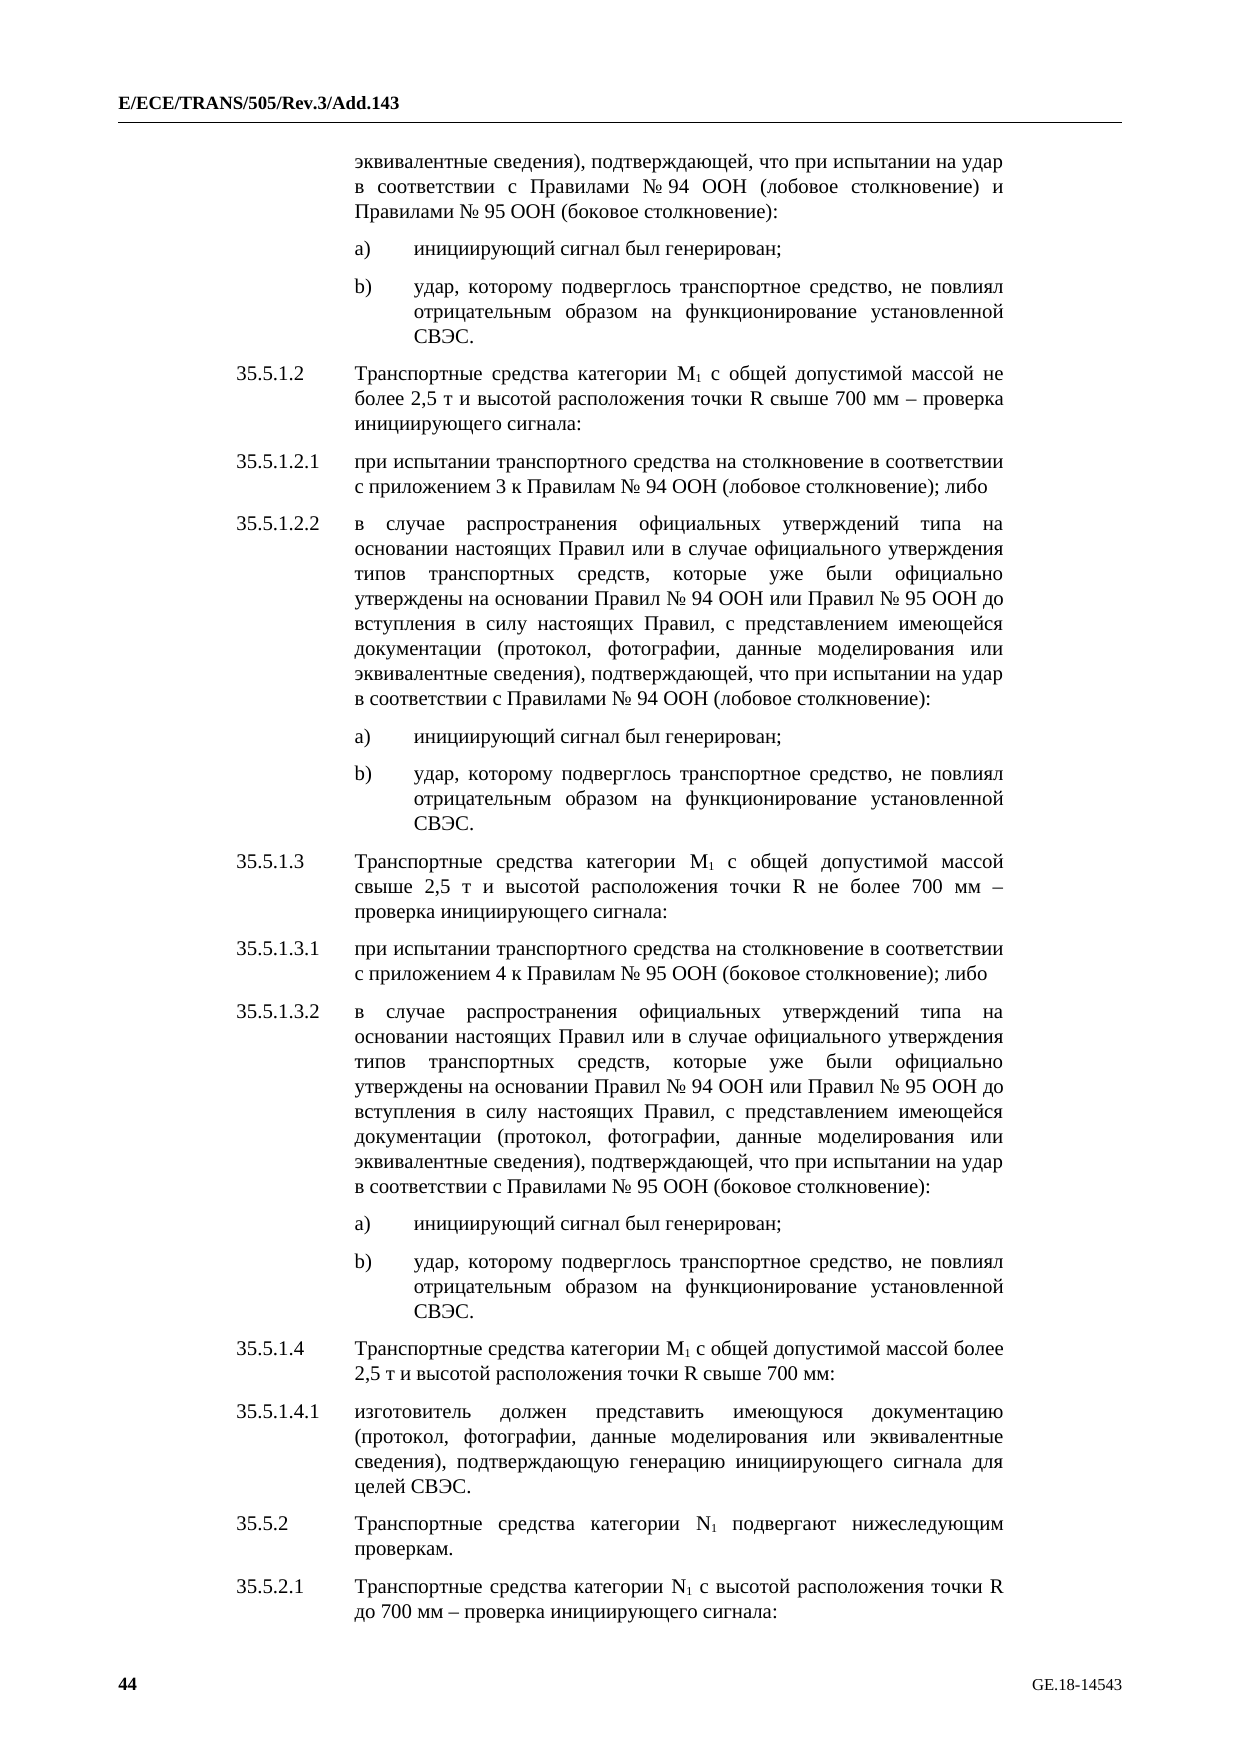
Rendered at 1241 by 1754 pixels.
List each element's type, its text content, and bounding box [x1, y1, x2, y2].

text 35.5.1.3.1 при испытании транспортного средства на столкновение в соответствии с приложением 4 к Правилам № 95 ООН (боковое столкновение); либо [236, 935, 1004, 985]
text 35.5.1.4 Транспортные средства категории M1 с общей допустимой массой более 2,5 т и высотой расположения точки R свыше 700 мм: [236, 1335, 1004, 1385]
text 35.5.2.1 Транспортные средства категории N1 с высотой расположения точки R до 700 мм – проверка инициирующего сигнала: [236, 1573, 1004, 1623]
text 35.5.1.4.1 изготовитель должен представить имеющуюся документацию (протокол, фотографии, данные моделирования или эквивалентные сведения), подтверждающую генерацию инициирующего сигнала для целей СВЭС. [236, 1398, 1004, 1498]
text 35.5.1.3 Транспортные средства категории M1 с общей допустимой массой свыше 2,5 т и высотой расположения точки R не более 700 мм – проверка инициирующего сигнала: [236, 848, 1004, 923]
text 35.5.1.2 Транспортные средства категории M1 с общей допустимой массой не более 2,5 т и высотой расположения точки R свыше 700 мм – проверка инициирующего сигнала: [236, 360, 1004, 435]
text 35.5.1.2.1 при испытании транспортного средства на столкновение в соответствии с приложением 3 к Правилам № 94 ООН (лобовое столкновение); либо [236, 448, 1004, 498]
text b) удар, которому подверглось транспортное средство, не повлиял отрицательным образом на функционирование установленной СВЭС. [236, 1248, 1004, 1323]
text a) инициирующий сигнал был генерирован; [236, 723, 1004, 748]
text b) удар, которому подверглось транспортное средство, не повлиял отрицательным образом на функционирование установленной СВЭС. [236, 273, 1004, 348]
text a) инициирующий сигнал был генерирован; [236, 1210, 1004, 1235]
text 35.5.2 Транспортные средства категории N1 подвергают нижеследующим проверкам. [236, 1510, 1004, 1560]
text 35.5.1.2.2 в случае распространения официальных утверждений типа на основании настоящих Правил или в случае официального утверждения типов транспортных средств, которые уже были официально утверждены на основании Правил № 94 ООН или Правил № 95 ООН до вступления в силу настоящих Правил, с представлением имеющейся документации (протокол, фотографии, данные моделирования или эквивалентные сведения), подтверждающей, что при испытании на удар в соответствии с Правилами № 94 ООН (лобовое столкновение): [236, 510, 1004, 710]
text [236, 148, 1004, 223]
text a) инициирующий сигнал был генерирован; [236, 235, 1004, 260]
text b) удар, которому подверглось транспортное средство, не повлиял отрицательным образом на функционирование установленной СВЭС. [236, 760, 1004, 835]
text 35.5.1.3.2 в случае распространения официальных утверждений типа на основании настоящих Правил или в случае официального утверждения типов транспортных средств, которые уже были официально утверждены на основании Правил № 94 ООН или Правил № 95 ООН до вступления в силу настоящих Правил, с представлением имеющейся документации (протокол, фотографии, данные моделирования или эквивалентные сведения), подтверждающей, что при испытании на удар в соответствии с Правилами № 95 ООН (боковое столкновение): [236, 998, 1004, 1198]
